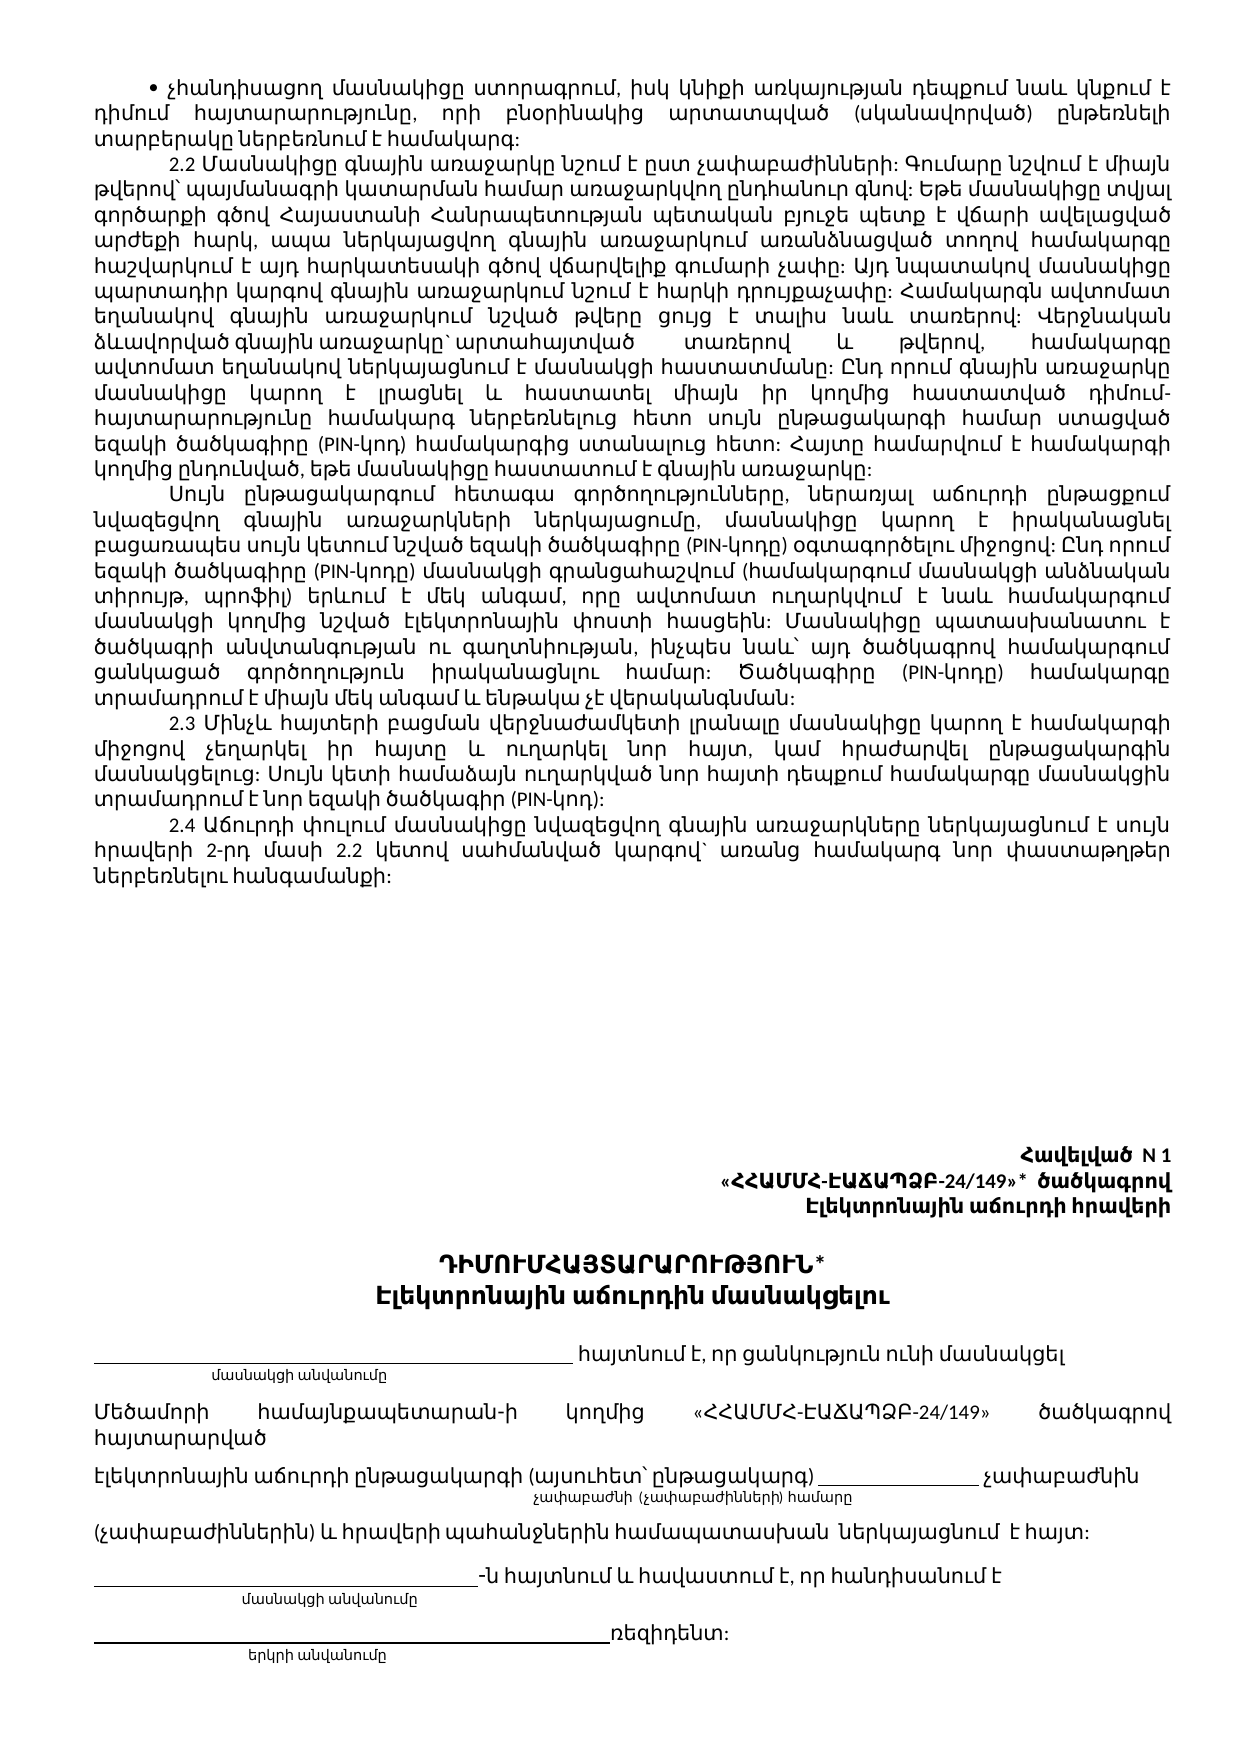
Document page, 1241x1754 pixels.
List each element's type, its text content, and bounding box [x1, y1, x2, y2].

text Մեծամորի համայնքապետարան-ի կողմից «ՀՀԱՄՄՀ-ԷԱՃԱՊՁԲ-24/149» ծածկագրով հայտարարված [94, 1397, 1171, 1450]
text էլեկտրոնային աճուրդի ընթացակարգի (այսուհետ՝ ընթացակարգ) չափաբաժնին [94, 1463, 1171, 1488]
text (չափաբաժիններին) և հրավերի պահանջներին համապատասխան ներկայացնում է հայտ: [94, 1519, 1171, 1544]
subtitle Էլեկտրոնային աճուրդին մասնակցելու [94, 1280, 1171, 1310]
text ԴԻՄՈՒՄՀԱՅՏԱՐԱՐՈՒԹՅՈՒՆ* [94, 1249, 1171, 1280]
text 2.2 Մասնակիցը գնային առաջարկը նշում է ըստ չափաբաժինների: Գումարը նշվում է միայն թվերով՝ պայմանագրի կատարման համար առաջարկվող ընդհանուր գնով: Եթե մասնակիցը տվյալ գործարքի գծով Հայաստանի Հանրապետության պետական բյուջե պետք է վճարի ավելացված արժեքի հարկ, ապա ներկայացվող գնային առաջարկում առանձնացված տողով համակարգը հաշվարկում է այդ հարկատեսակի գծով վճարվելիք գումարի չափը: Այդ նպատակով մասնակիցը պարտադիր կարգով գնային առաջարկում նշում է հարկի դրույքաչափը: Համակարգն ավտոմատ եղանակով գնային առաջարկում նշված թվերը ցույց է տալիս նաև տառերով: Վերջնական ձևավորված գնային առաջարկը` արտահայտված տառերով և թվերով, համակարգը ավտոմատ եղանակով ներկայացնում է մասնակցի հաստատմանը: Ընդ որում գնային առաջարկը մասնակիցը կարող է լրացնել և հաստատել միայն իր կողմից հաստատված դիմում-հայտարարությունը համակարգ ներբեռնելուց հետո սույն ընթացակարգի համար ստացված եզակի ծածկագիրը (PIN-կոդ) համակարգից ստանալուց հետո: Հայտը համարվում է համակարգի կողմից ընդունված, եթե մասնակիցը հաստատում է գնային առաջարկը: [94, 151, 1171, 482]
text չափաբաժնի (չափաբաժինների) համարը [94, 1488, 1171, 1519]
text մասնակցի անվանումը [94, 1590, 1171, 1621]
text -ն հայտնում և հավաստում է, որ հանդիսանում է [94, 1559, 1171, 1590]
text «ՀՀԱՄՄՀ-ԷԱՃԱՊՁԲ-24/149»* ծածկագրով [94, 1168, 1171, 1193]
text հայտնում է, որ ցանկություն ունի մասնակցել [94, 1341, 1171, 1366]
text Սույն ընթացակարգում հետագա գործողությունները, ներառյալ աճուրդի ընթացքում նվազեցվող գնային առաջարկների ներկայացումը, մասնակիցը կարող է իրականացնել բացառապես սույն կետում նշված եզակի ծածկագիրը (PIN-կոդը) օգտագործելու միջոցով: Ընդ որում եզակի ծածկագիրը (PIN-կոդը) մասնակցի գրանցահաշվում (համակարգում մասնակցի անձնական տիրույթ, պրոֆիլ) երևում է մեկ անգամ, որը ավտոմատ ուղարկվում է նաև համակարգում մասնակցի կողմից նշված էլեկտրոնային փոստի հասցեին: Մասնակիցը պատասխանատու է ծածկագրի անվտանգության ու գաղտնիության, ինչպես նաև՝ այդ ծածկագրով համակարգում ցանկացած գործողություն իրականացնլու համար: Ծածկագիրը (PIN-կոդը) համակարգը տրամադրում է միայն մեկ անգամ և ենթակա չէ վերականգնման: [94, 482, 1171, 710]
text Էլեկտրոնային աճուրդի հրավերի [94, 1193, 1171, 1219]
text երկրի անվանումը [94, 1646, 1171, 1677]
text 2.4 Աճուրդի փուլում մասնակիցը նվազեցվող գնային առաջարկները ներկայացնում է սույն հրավերի 2-րդ մասի 2.2 կետով սահմանված կարգով` առանց համակարգ նոր փաստաթղթեր ներբեռնելու հանգամանքի: [94, 812, 1171, 888]
text ռեզիդենտ: [94, 1621, 1171, 1646]
text Հավելված N 1 [94, 1142, 1171, 1168]
list չհանդիսացող մասնակիցը ստորագրում, իսկ կնիքի առկայության դեպքում նաև կնքում է դիմում հայտարարությունը, որի բնօրինակից արտատպված (սկանավորված) ընթեռնելի տարբերակը ներբեռնում է համակարգ: [94, 75, 1171, 151]
text մասնակցի անվանումը [94, 1366, 1171, 1397]
text 2.3 Մինչև հայտերի բացման վերջնաժամկետի լրանալը մասնակիցը կարող է համակարգի միջոցով չեղարկել իր հայտը և ուղարկել նոր հայտ, կամ հրաժարվել ընթացակարգին մասնակցելուց: Սույն կետի համաձայն ուղարկված նոր հայտի դեպքում համակարգը մասնակցին տրամադրում է նոր եզակի ծածկագիր (PIN-կոդ): [94, 710, 1171, 812]
